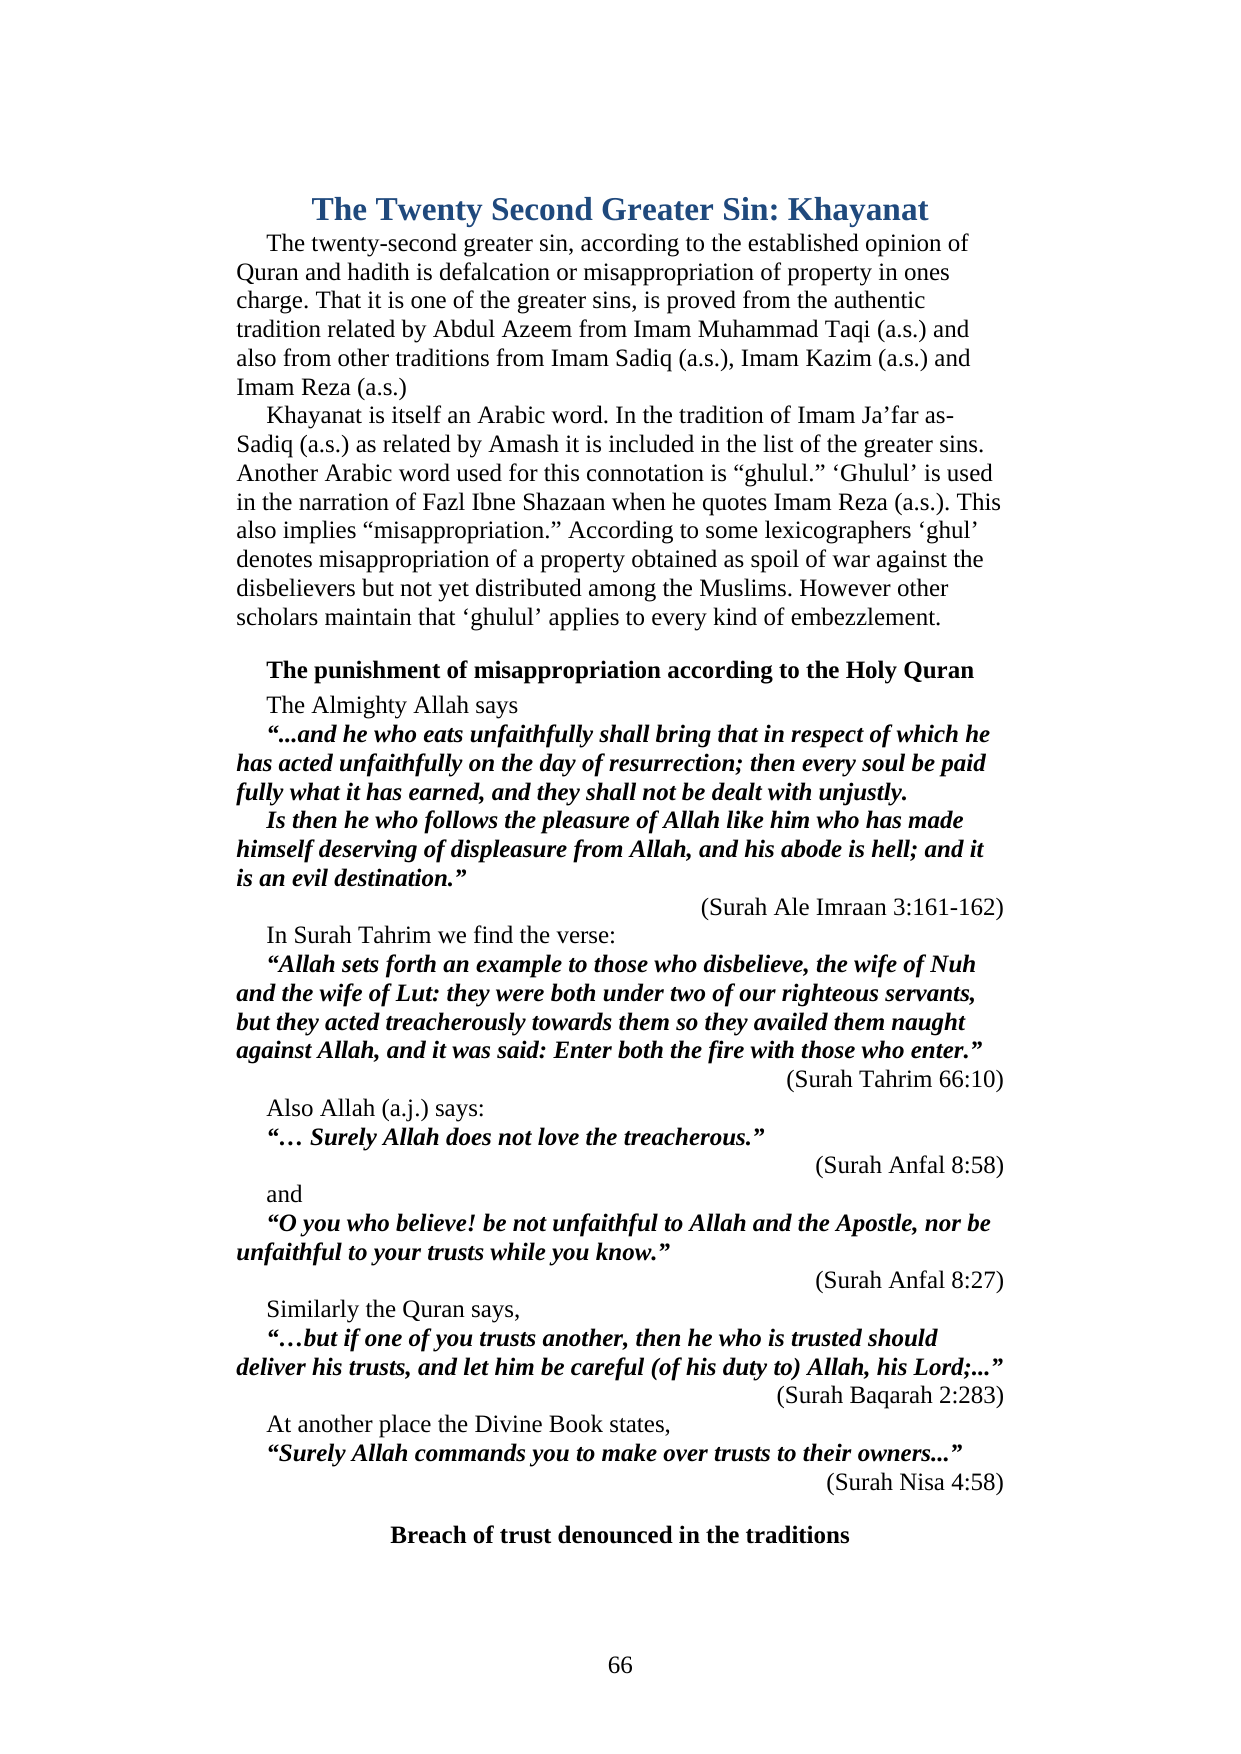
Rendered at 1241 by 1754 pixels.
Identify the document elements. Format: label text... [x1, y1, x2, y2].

text The Almighty Allah says [236, 691, 1004, 719]
text At another place the Divine Book states, [236, 1409, 1004, 1438]
subtitle Breach of trust denounced in the traditions [236, 1521, 1004, 1549]
text (Surah Anfal 8:27) [236, 1266, 1004, 1294]
text The twenty-second greater sin, according to the established opinion of Quran and hadith is defalcation or misappropriation of property in ones charge. That it is one of the greater sins, is proved from the authentic tradition related by Abdul Azeem from Imam Muhammad Taqi (a.s.) and also from other traditions from Imam Sadiq (a.s.), Imam Kazim (a.s.) and Imam Reza (a.s.) [236, 228, 1004, 401]
text “Surely Allah commands you to make over trusts to their owners...” [236, 1438, 1004, 1467]
text (Surah Anfal 8:58) [236, 1151, 1004, 1179]
text (Surah Ale Imraan 3:161-162) [236, 892, 1004, 921]
text “...and he who eats unfaithfully shall bring that in respect of which he has acted unfaithfully on the day of resurrection; then every soul be paid fully what it has earned, and they shall not be dealt with unjustly. [236, 719, 1004, 806]
text “O you who believe! be not unfaithful to Allah and the Apostle, nor be unfaithful to your trusts while you know.” [236, 1208, 1004, 1266]
text Khayanat is itself an Arabic word. In the tradition of Imam Ja’far as-Sadiq (a.s.) as related by Amash it is included in the list of the greater sins. Another Arabic word used for this connotation is “ghulul.” ‘Ghulul’ is used in the narration of Fazl Ibne Shazaan when he quotes Imam Reza (a.s.). This also implies “misappropriation.” According to some lexicographers ‘ghul’ denotes misappropriation of a property obtained as spoil of war against the disbelievers but not yet distributed among the Muslims. However other scholars maintain that ‘ghulul’ applies to every kind of embezzlement. [236, 401, 1004, 631]
text In Surah Tahrim we find the verse: [236, 921, 1004, 949]
text Similarly the Quran says, [236, 1294, 1004, 1323]
text Also Allah (a.j.) says: [236, 1093, 1004, 1122]
text Is then he who follows the pleasure of Allah like him who has made himself deserving of displeasure from Allah, and his abode is hell; and it is an evil destination.” [236, 806, 1004, 892]
text (Surah Nisa 4:58) [236, 1467, 1004, 1496]
subtitle The Twenty Second Greater Sin: Khayanat [236, 190, 1004, 228]
text “…but if one of you trusts another, then he who is trusted should deliver his trusts, and let him be careful (of his duty to) Allah, his Lord;...” [236, 1323, 1004, 1381]
text and [236, 1179, 1004, 1208]
text (Surah Baqarah 2:283) [236, 1381, 1004, 1409]
subtitle The punishment of misappropriation according to the Holy Quran [236, 656, 1004, 684]
text “… Surely Allah does not love the treacherous.” [236, 1122, 1004, 1151]
text “Allah sets forth an example to those who disbelieve, the wife of Nuh and the wife of Lut: they were both under two of our righteous servants, but they acted treacherously towards them so they availed them naught against Allah, and it was said: Enter both the fire with those who enter.” [236, 949, 1004, 1064]
text (Surah Tahrim 66:10) [236, 1064, 1004, 1093]
